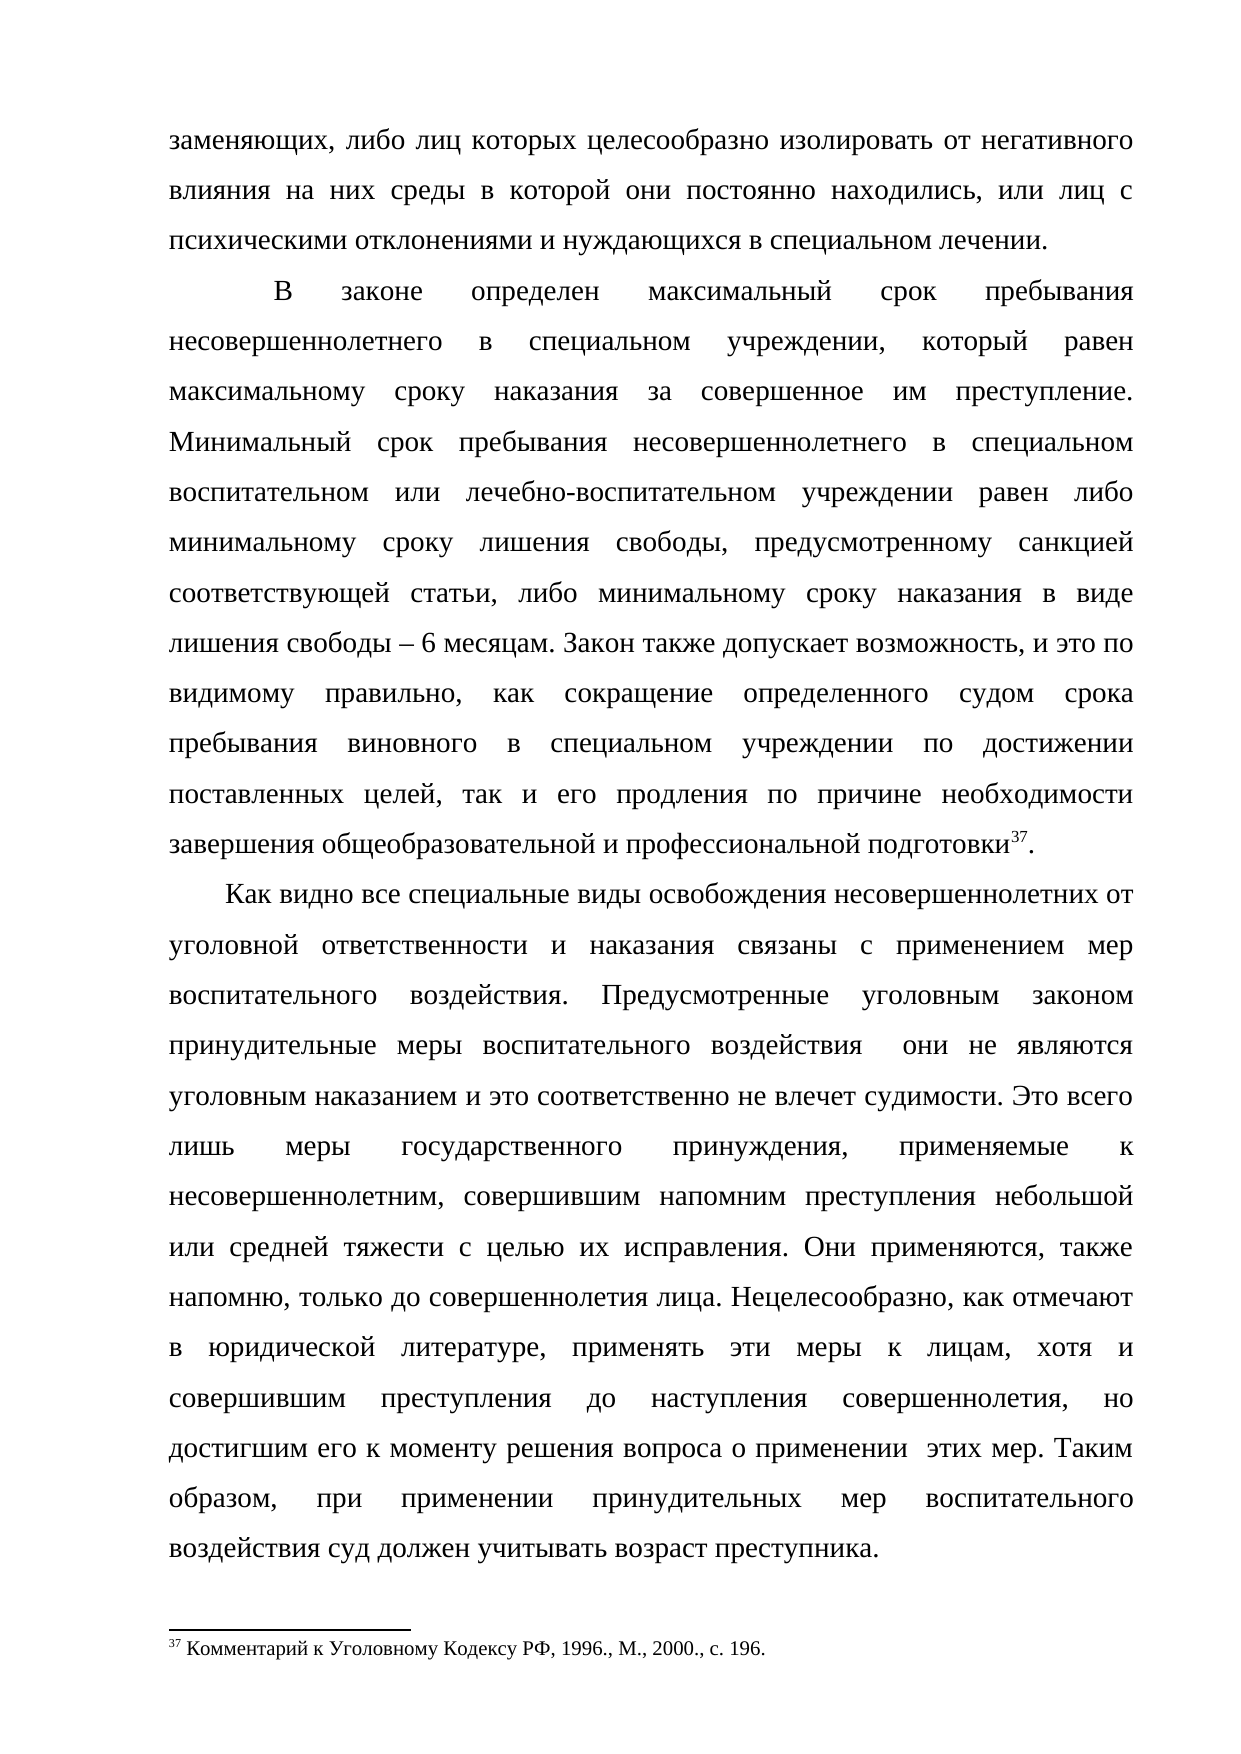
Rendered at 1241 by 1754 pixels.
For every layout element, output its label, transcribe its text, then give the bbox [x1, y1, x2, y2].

text Как видно все специальные виды освобождения несовершеннолетних от уголовной ответственности и наказания связаны с применением мер воспитательного воздействия. Предусмотренные уголовным законом принудительные меры воспитательного воздействия они не являются уголовным наказанием и это соответственно не влечет судимости. Это всего лишь меры государственного принуждения, применяемые к несовершеннолетним, совершившим напомним преступления небольшой или средней тяжести с целью их исправления. Они применяются, также напомню, только до совершеннолетия лица. Нецелесообразно, как отмечают в юридической литературе, применять эти меры к лицам, хотя и совершившим преступления до наступления совершеннолетия, но достигшим его к моменту решения вопроса о применении этих мер. Таким образом, при применении принудительных мер воспитательного воздействия суд должен учитывать возраст преступника. [169, 877, 1134, 1564]
text В законе определен максимальный срок пребывания несовершеннолетнего в специальном учреждении, который равен максимальному сроку наказания за совершенное им преступление. Минимальный срок пребывания несовершеннолетнего в специальном воспитательном или лечебно-воспитательном учреждении равен либо минимальному сроку лишения свободы, предусмотренному санкцией соответствующей статьи, либо минимальному сроку наказания в виде лишения свободы – 6 месяцам. Закон также допускает возможность, и это по видимому правильно, как сокращение определенного судом срока пребывания виновного в специальном учреждении по достижении поставленных целей, так и его продления по причине необходимости завершения общеобразовательной и профессиональной подготовки. [169, 273, 1134, 860]
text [169, 122, 1134, 256]
